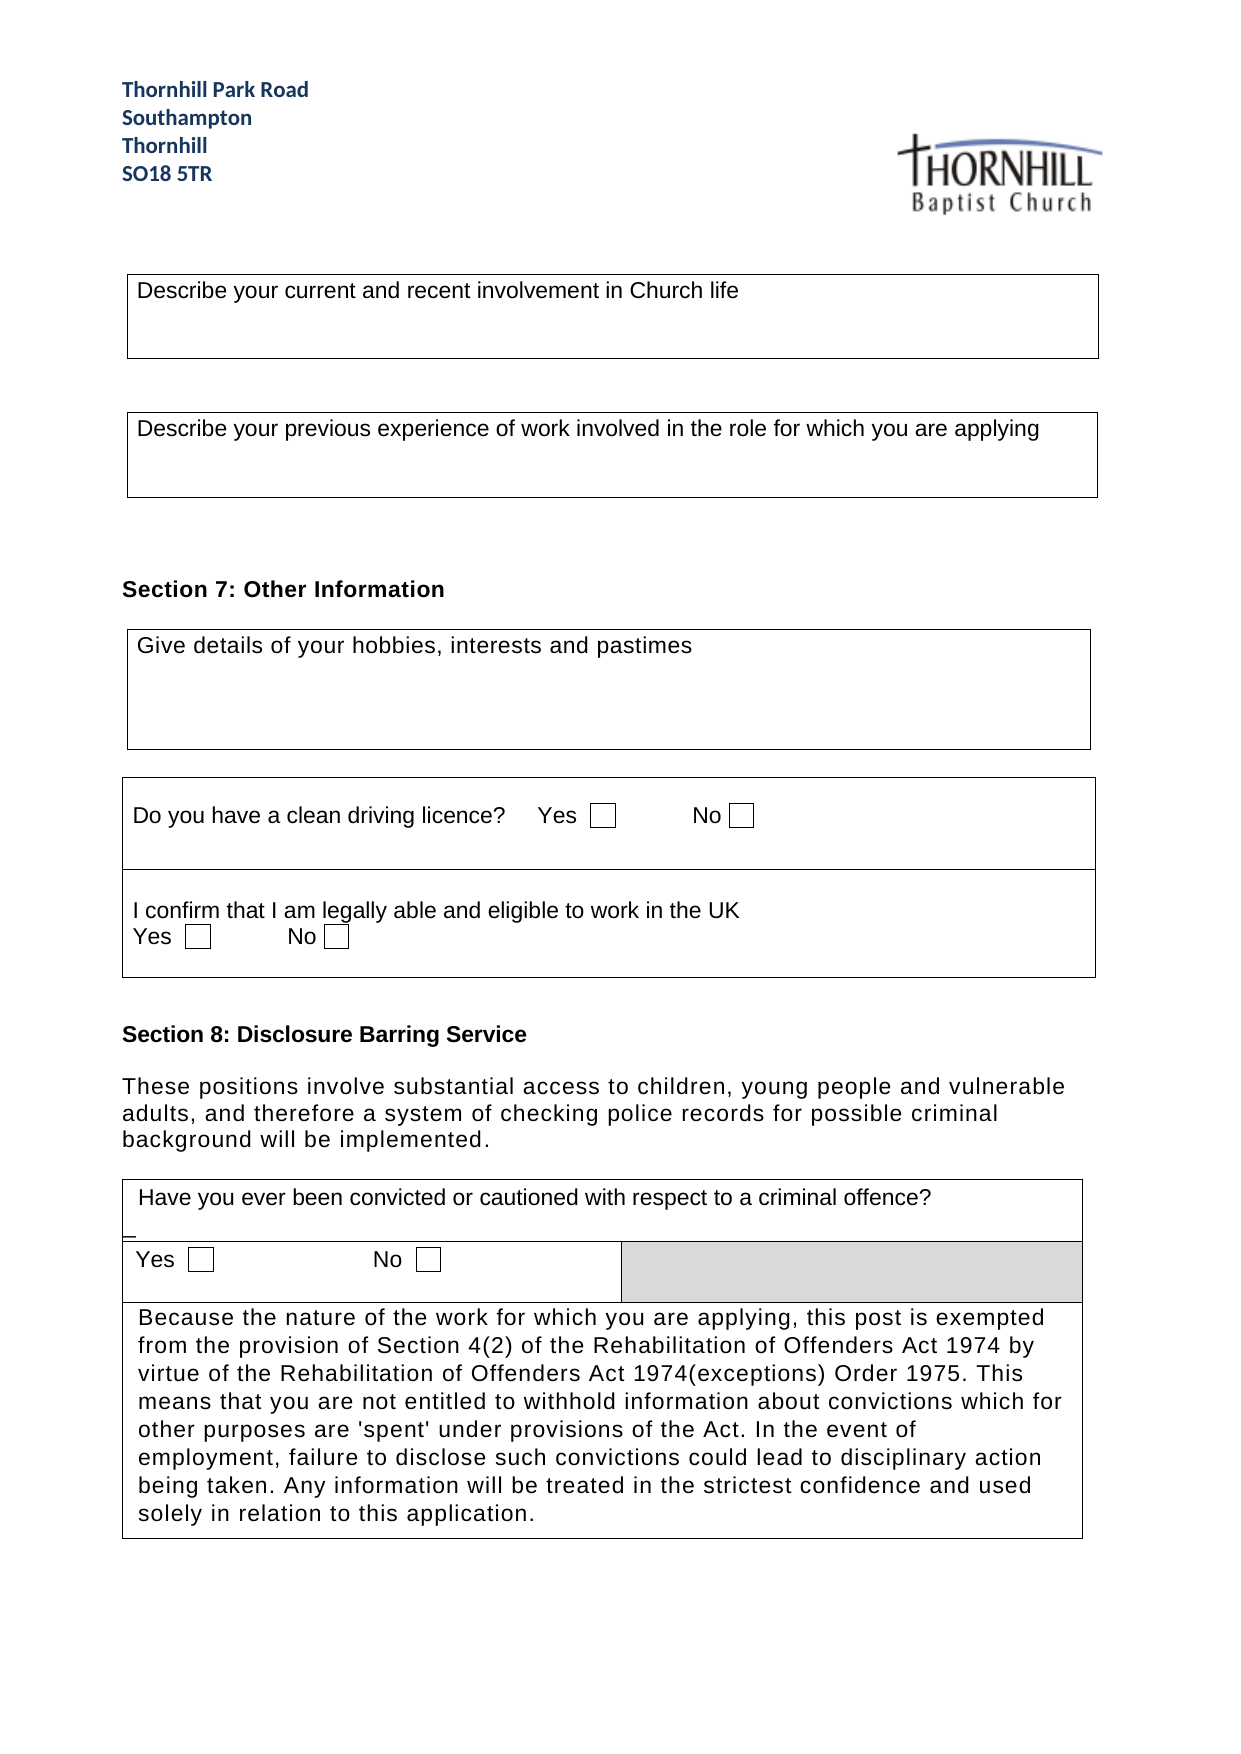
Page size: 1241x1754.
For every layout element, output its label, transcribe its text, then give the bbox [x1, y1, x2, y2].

table_header Do you have a clean driving licence? Yes No [123, 778, 1095, 869]
text Give details of your hobbies, interests and pastimes [128, 630, 1090, 658]
table_cell Because the nature of the work for which you are applying, this post is exempted from the provision of Section 4(2) of the Rehabilitation of Offenders Act 1974 by virtue of the Rehabilitation of Offenders Act 1974(exceptions) Order 1975. This means that you are not entitled to withhold information about convictions which for other purposes are 'spent' under provisions of the Act. In the event of employment, failure to disclose such convictions could lead to disciplinary action being taken. Any information will be treated in the strictest confidence and used solely in relation to this application. [123, 1303, 1082, 1538]
picture [892, 124, 1110, 222]
text Describe your previous experience of work involved in the role for which you are applying [128, 413, 1097, 442]
text These positions involve substantial access to children, young people and vulnerable adults, and therefore a system of checking police records for possible criminal background will be implemented. [122, 1073, 1102, 1152]
table_header Have you ever been convicted or cautioned with respect to a criminal offence? _ [123, 1180, 1082, 1241]
text Section 7: Other Information [122, 577, 1089, 602]
text Section 8: Disclosure Barring Service [122, 1021, 1089, 1047]
table_cell I confirm that I am legally able and eligible to work in the UK Yes No [123, 870, 1095, 977]
table_cell Yes No [123, 1242, 621, 1302]
table_cell [622, 1242, 1082, 1302]
text Describe your current and recent involvement in Church life [128, 275, 1098, 304]
